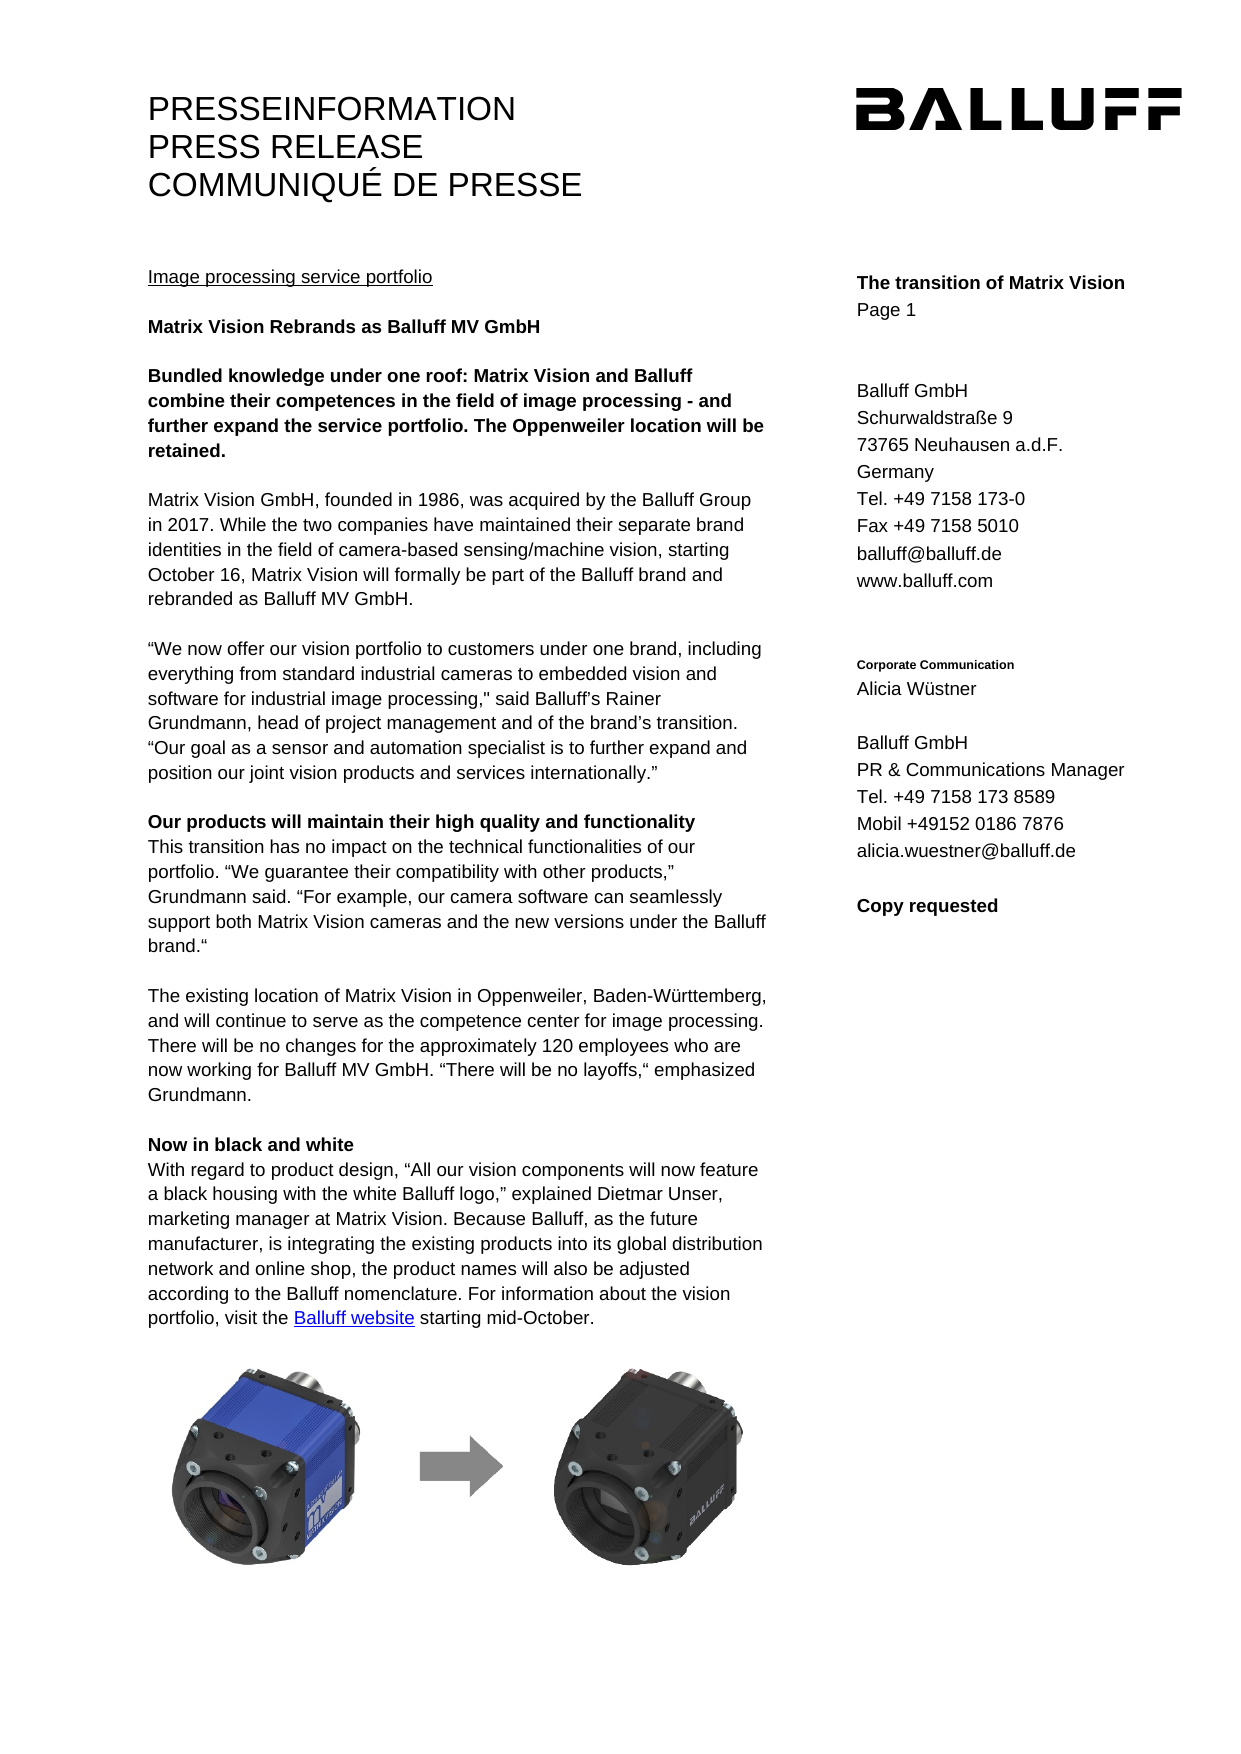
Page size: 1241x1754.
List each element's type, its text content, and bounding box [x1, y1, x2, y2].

picture [147, 1356, 767, 1576]
text The existing location of Matrix Vision in Oppenweiler, Baden-Württemberg, and will continue to serve as the competence center for image processing. There will be no changes for the approximately 120 employees who are now working for Balluff MV GmbH. “There will be no layoffs,“ emphasized Grundmann. [148, 985, 768, 1106]
text With regard to product design, “All our vision components will now feature a black housing with the white Balluff logo,” explained Dietmar Unser, marketing manager at Matrix Vision. Because Balluff, as the future manufacturer, is integrating the existing products into its global distribution network and online shop, the product names will also be adjusted according to the Balluff nomenclature. For information about the vision portfolio, visit the Balluff website starting mid-October. [148, 1158, 768, 1329]
text Image processing service portfolio [148, 266, 768, 287]
text Matrix Vision GmbH, founded in 1986, was acquired by the Balluff Group in 2017. While the two companies have maintained their separate brand identities in the field of camera-based sensing/machine vision, starting October 16, Matrix Vision will formally be part of the Balluff brand and rebranded as Balluff MV GmbH. [148, 489, 768, 610]
text Bundled knowledge under one roof: Matrix Vision and Balluff combine their competences in the field of image processing - and further expand the service portfolio. The Oppenweiler location will be retained. [148, 365, 768, 461]
picture [856, 88, 1182, 130]
text Now in black and white [148, 1133, 768, 1155]
text Matrix Vision Rebrands as Balluff MV GmbH [148, 315, 768, 337]
text “We now offer our vision portfolio to customers under one brand, including everything from standard industrial cameras to embedded vision and software for industrial image processing," said Balluff’s Rainer Grundmann, head of project management and of the brand’s transition. “Our goal as a sensor and automation specialist is to further expand and position our joint vision products and services internationally.” [148, 638, 768, 783]
text This transition has no impact on the technical functionalities of our portfolio. “We guarantee their compatibility with other products,” Grundmann said. “For example, our camera software can seamlessly support both Matrix Vision cameras and the new versions under the Balluff brand.“ [148, 836, 768, 957]
text Our products will maintain their high quality and functionality [148, 811, 768, 833]
